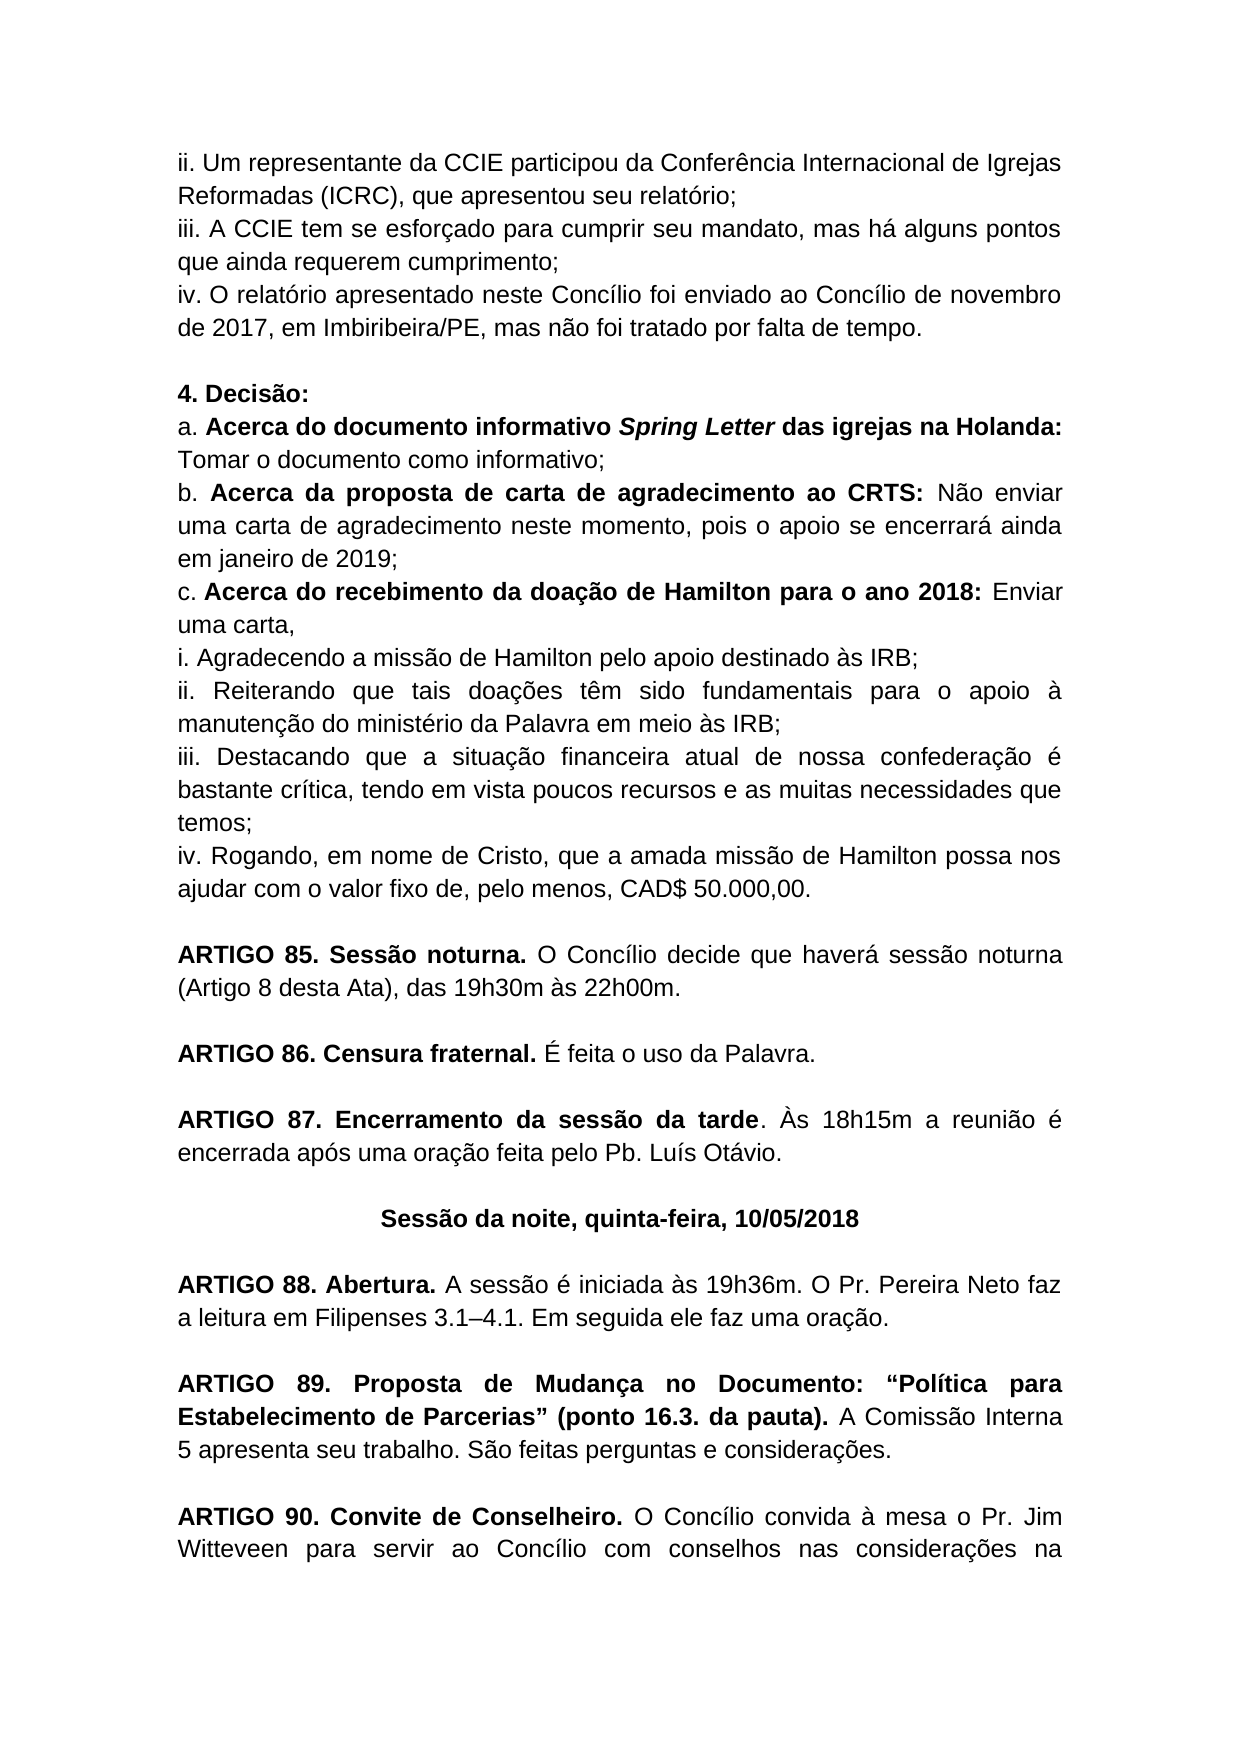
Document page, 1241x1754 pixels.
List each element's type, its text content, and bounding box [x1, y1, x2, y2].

text b. Acerca da proposta de carta de agradecimento ao CRTS: Não enviar uma carta de agradecimento neste momento, pois o apoio se encerrará ainda em janeiro de 2019; [177, 478, 1063, 573]
text iv. Rogando, em nome de Cristo, que a amada missão de Hamilton possa nos ajudar com o valor fixo de, pelo menos, CAD$ 50.000,00. [177, 841, 1063, 903]
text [177, 1501, 1063, 1563]
text 4. Decisão: [177, 379, 1063, 407]
text iii. Destacando que a situação financeira atual de nossa confederação é bastante crítica, tendo em vista poucos recursos e as muitas necessidades que temos; [177, 742, 1063, 837]
text Sessão da noite, quinta-feira, 10/05/2018 [177, 1204, 1063, 1233]
text ARTIGO 85. Sessão noturna. O Concílio decide que haverá sessão noturna (Artigo 8 desta Ata), das 19h30m às 22h00m. [177, 940, 1063, 1002]
text iii. A CCIE tem se esforçado para cumprir seu mandato, mas há alguns pontos que ainda requerem cumprimento; [177, 214, 1063, 275]
text i. Agradecendo a missão de Hamilton pelo apoio destinado às IRB; [177, 643, 1063, 672]
text ARTIGO 89. Proposta de Mudança no Documento: “Política para Estabelecimento de Parcerias” (ponto 16.3. da pauta). A Comissão Interna 5 apresenta seu trabalho. São feitas perguntas e considerações. [177, 1369, 1063, 1464]
text ii. Reiterando que tais doações têm sido fundamentais para o apoio à manutenção do ministério da Palavra em meio às IRB; [177, 676, 1063, 738]
text ARTIGO 86. Censura fraternal. É feita o uso da Palavra. [177, 1039, 1063, 1068]
text iv. O relatório apresentado neste Concílio foi enviado ao Concílio de novembro de 2017, em Imbiribeira/PE, mas não foi tratado por falta de tempo. [177, 280, 1063, 341]
text a. Acerca do documento informativo Spring Letter das igrejas na Holanda: Tomar o documento como informativo; [177, 412, 1063, 473]
text ARTIGO 87. Encerramento da sessão da tarde. Às 18h15m a reunião é encerrada após uma oração feita pelo Pb. Luís Otávio. [177, 1105, 1063, 1167]
text ii. Um representante da CCIE participou da Conferência Internacional de Igrejas Reformadas (ICRC), que apresentou seu relatório; [177, 148, 1063, 209]
text c. Acerca do recebimento da doação de Hamilton para o ano 2018: Enviar uma carta, [177, 577, 1063, 639]
text ARTIGO 88. Abertura. A sessão é iniciada às 19h36m. O Pr. Pereira Neto faz a leitura em Filipenses 3.1–4.1. Em seguida ele faz uma oração. [177, 1270, 1063, 1332]
